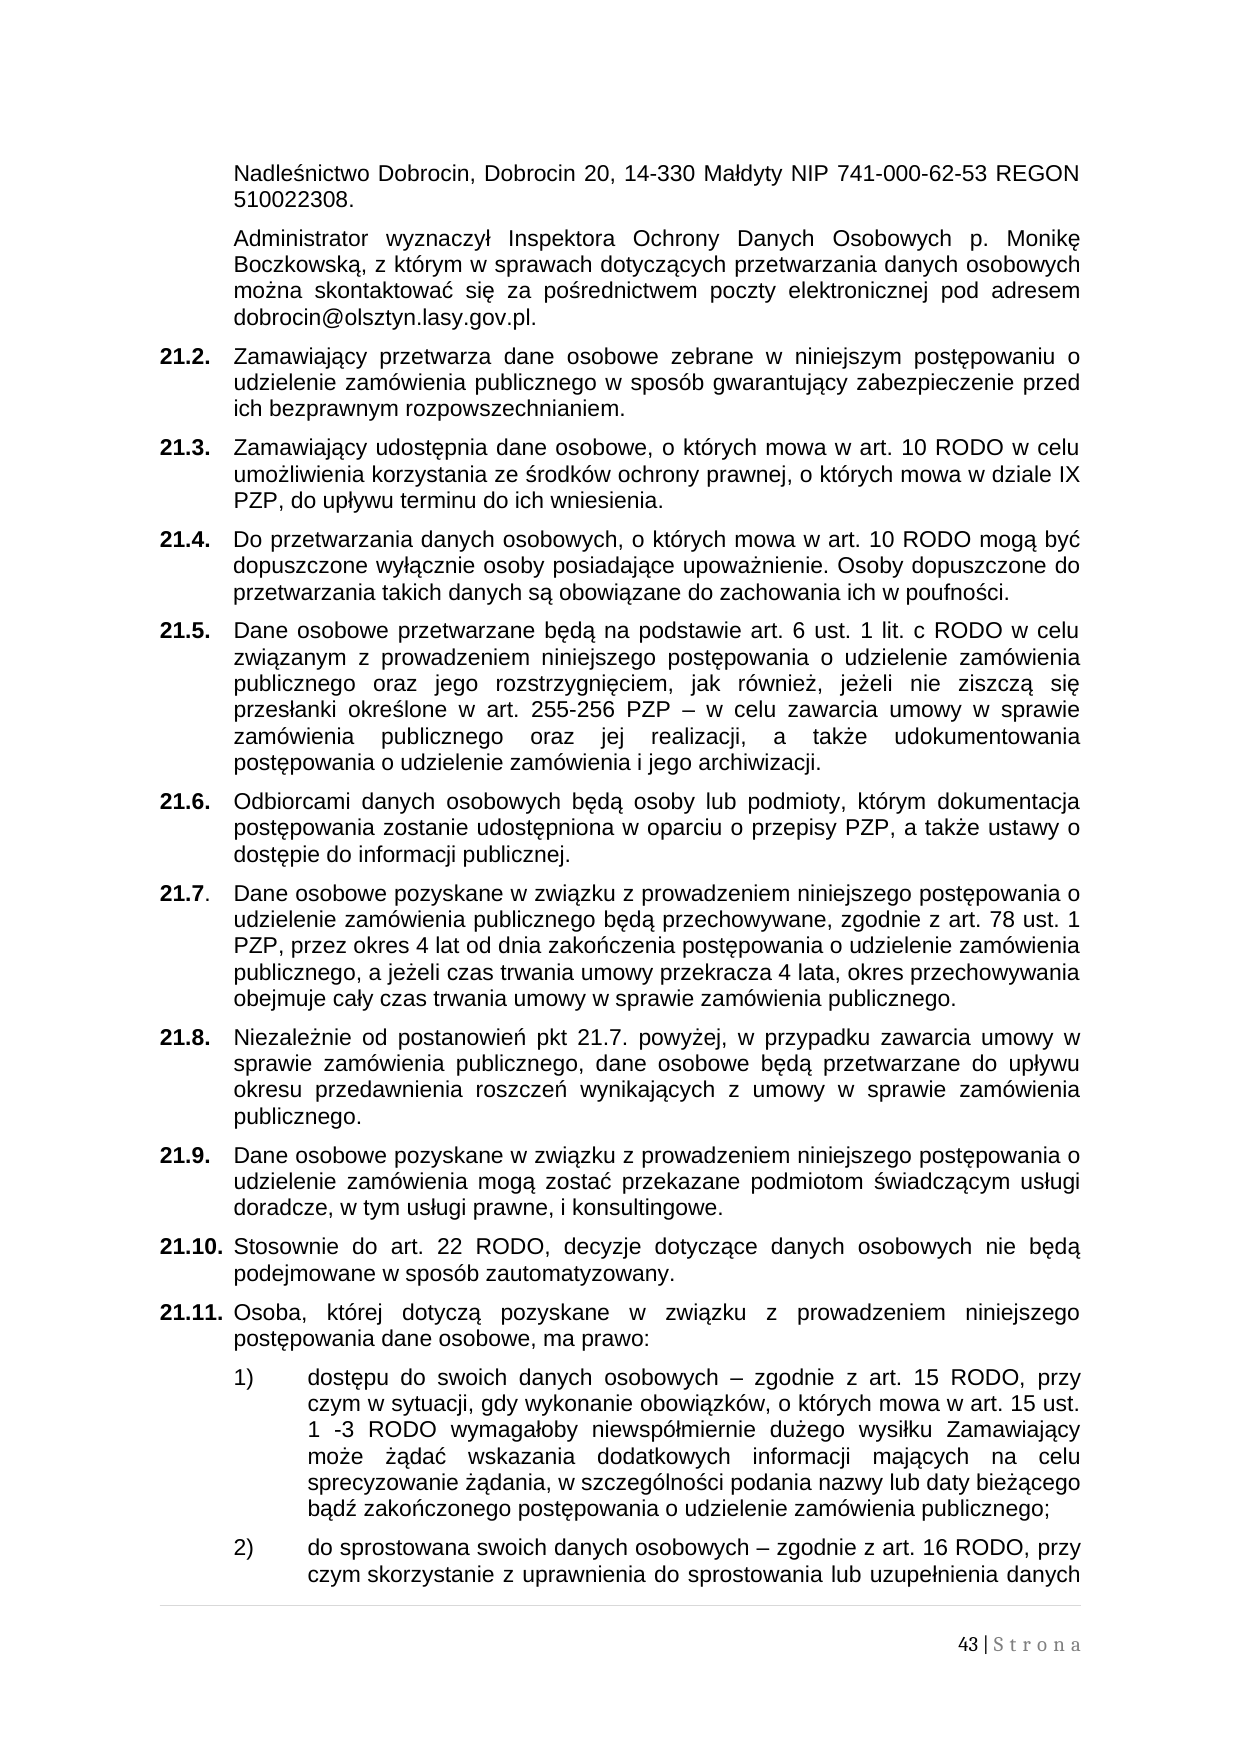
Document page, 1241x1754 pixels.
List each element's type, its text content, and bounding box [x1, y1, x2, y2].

text 21.4. Do przetwarzania danych osobowych, o których mowa w art. 10 RODO mogą być dopuszczone wyłącznie osoby posiadające upoważnienie. Osoby dopuszczone do przetwarzania takich danych są obowiązane do zachowania ich w poufności. [159, 526, 1081, 605]
list dostępu do swoich danych osobowych – zgodnie z art. 15 RODO, przy czym w sytuacji, gdy wykonanie obowiązków, o których mowa w art. 15 ust. 1 -3 RODO wymagałoby niewspółmiernie dużego wysiłku Zamawiający może żądać wskazania dodatkowych informacji mających na celu sprecyzowanie żądania, w szczególności podania nazwy lub daty bieżącego bądź zakończonego postępowania o udzielenie zamówienia publicznego; [233, 1364, 1081, 1522]
text 21.3. Zamawiający udostępnia dane osobowe, o których mowa w art. 10 RODO w celu umożliwienia korzystania ze środków ochrony prawnej, o których mowa w dziale IX PZP, do upływu terminu do ich wniesienia. [159, 434, 1081, 513]
text Administrator wyznaczył Inspektora Ochrony Danych Osobowych p. Monikę Boczkowską, z którym w sprawach dotyczących przetwarzania danych osobowych można skontaktować się za pośrednictwem poczty elektronicznej pod adresem dobrocin@olsztyn.lasy.gov.pl. [233, 225, 1081, 330]
text 21.7. Dane osobowe pozyskane w związku z prowadzeniem niniejszego postępowania o udzielenie zamówienia publicznego będą przechowywane, zgodnie z art. 78 ust. 1 PZP, przez okres 4 lat od dnia zakończenia postępowania o udzielenie zamówienia publicznego, a jeżeli czas trwania umowy przekracza 4 lata, okres przechowywania obejmuje cały czas trwania umowy w sprawie zamówienia publicznego. [159, 879, 1081, 1011]
text 21.8. Niezależnie od postanowień pkt 21.7. powyżej, w przypadku zawarcia umowy w sprawie zamówienia publicznego, dane osobowe będą przetwarzane do upływu okresu przedawnienia roszczeń wynikających z umowy w sprawie zamówienia publicznego. [159, 1024, 1081, 1129]
text 21.9. Dane osobowe pozyskane w związku z prowadzeniem niniejszego postępowania o udzielenie zamówienia mogą zostać przekazane podmiotom świadczącym usługi doradcze, w tym usługi prawne, i konsultingowe. [159, 1142, 1081, 1221]
text 21.11. Osoba, której dotyczą pozyskane w związku z prowadzeniem niniejszego postępowania dane osobowe, ma prawo: [159, 1298, 1081, 1351]
text 21.6. Odbiorcami danych osobowych będą osoby lub podmioty, którym dokumentacja postępowania zostanie udostępniona w oparciu o przepisy PZP, a także ustawy o dostępie do informacji publicznej. [159, 788, 1081, 867]
text 21.2. Zamawiający przetwarza dane osobowe zebrane w niniejszym postępowaniu o udzielenie zamówienia publicznego w sposób gwarantujący zabezpieczenie przed ich bezprawnym rozpowszechnianiem. [159, 343, 1081, 422]
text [159, 159, 1081, 212]
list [233, 1534, 1081, 1587]
text 21.10. Stosownie do art. 22 RODO, decyzje dotyczące danych osobowych nie będą podejmowane w sposób zautomatyzowany. [159, 1233, 1081, 1286]
text 21.5. Dane osobowe przetwarzane będą na podstawie art. 6 ust. 1 lit. c RODO w celu związanym z prowadzeniem niniejszego postępowania o udzielenie zamówienia publicznego oraz jego rozstrzygnięciem, jak również, jeżeli nie ziszczą się przesłanki określone w art. 255-256 PZP – w celu zawarcia umowy w sprawie zamówienia publicznego oraz jej realizacji, a także udokumentowania postępowania o udzielenie zamówienia i jego archiwizacji. [159, 617, 1081, 775]
